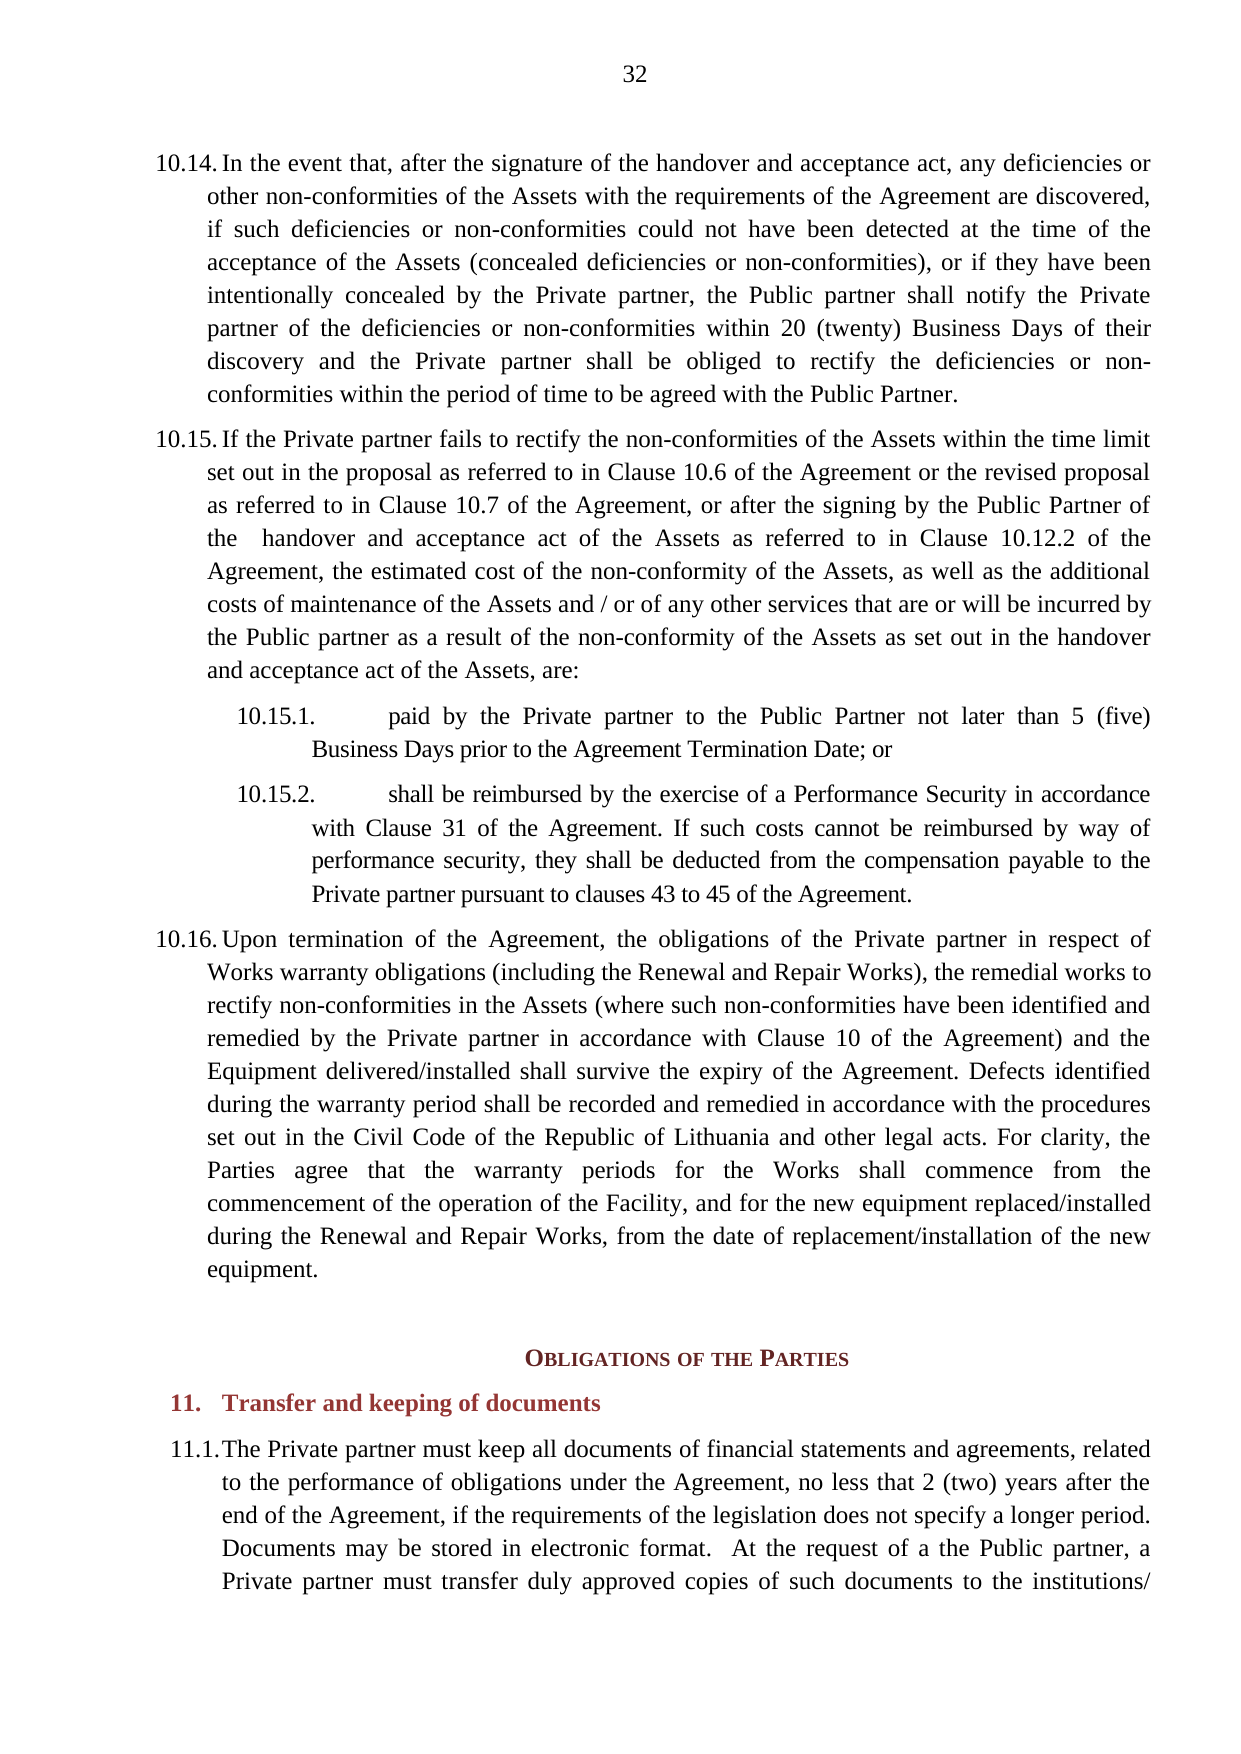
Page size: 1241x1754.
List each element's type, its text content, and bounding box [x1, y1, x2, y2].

subtitle Obligations of the Parties [222, 1343, 1152, 1371]
text In the event that, after the signature of the handover and acceptance act, any deficiencies or other non-conformities of the Assets with the requirements of the Agreement are discovered, if such deficiencies or non-conformities could not have been detected at the time of the acceptance of the Assets (concealed deficiencies or non-conformities), or if they have been intentionally concealed by the Private partner, the Public partner shall notify the Private partner of the deficiencies or non-conformities within 20 (twenty) Business Days of their discovery and the Private partner shall be obliged to rectify the deficiencies or non-conformities within the period of time to be agreed with the Public Partner. [155, 148, 1152, 408]
subtitle Transfer and keeping of documents [170, 1388, 1152, 1417]
text If the Private partner fails to rectify the non-conformities of the Assets within the time limit set out in the proposal as referred to in Clause 10.6 of the Agreement or the revised proposal as referred to in Clause 10.7 of the Agreement, or after the signing by the Public Partner of the handover and acceptance act of the Assets as referred to in Clause 10.12.2 of the Agreement, the estimated cost of the non-conformity of the Assets, as well as the additional costs of maintenance of the Assets and / or of any other services that are or will be incurred by the Public partner as a result of the non-conformity of the Assets as set out in the handover and acceptance act of the Assets, are: [155, 424, 1152, 684]
text paid by the Private partner to the Public Partner not later than 5 (five) Business Days prior to the Agreement Termination Date; or [236, 701, 1152, 763]
text Upon termination of the Agreement, the obligations of the Private partner in respect of Works warranty obligations (including the Renewal and Repair Works), the remedial works to rectify non-conformities in the Assets (where such non-conformities have been identified and remedied by the Private partner in accordance with Clause 10 of the Agreement) and the Equipment delivered/installed shall survive the expiry of the Agreement. Defects identified during the warranty period shall be recorded and remedied in accordance with the procedures set out in the Civil Code of the Republic of Lithuania and other legal acts. For clarity, the Parties agree that the warranty periods for the Works shall commence from the commencement of the operation of the Facility, and for the new equipment replaced/installed during the Renewal and Repair Works, from the date of replacement/installation of the new equipment. [155, 924, 1152, 1283]
text shall be reimbursed by the exercise of a Performance Security in accordance with Clause 31 of the Agreement. If such costs cannot be reimbursed by way of performance security, they shall be deducted from the compensation payable to the Private partner pursuant to clauses 43 to 45 of the Agreement. [236, 779, 1152, 907]
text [170, 1434, 1152, 1594]
